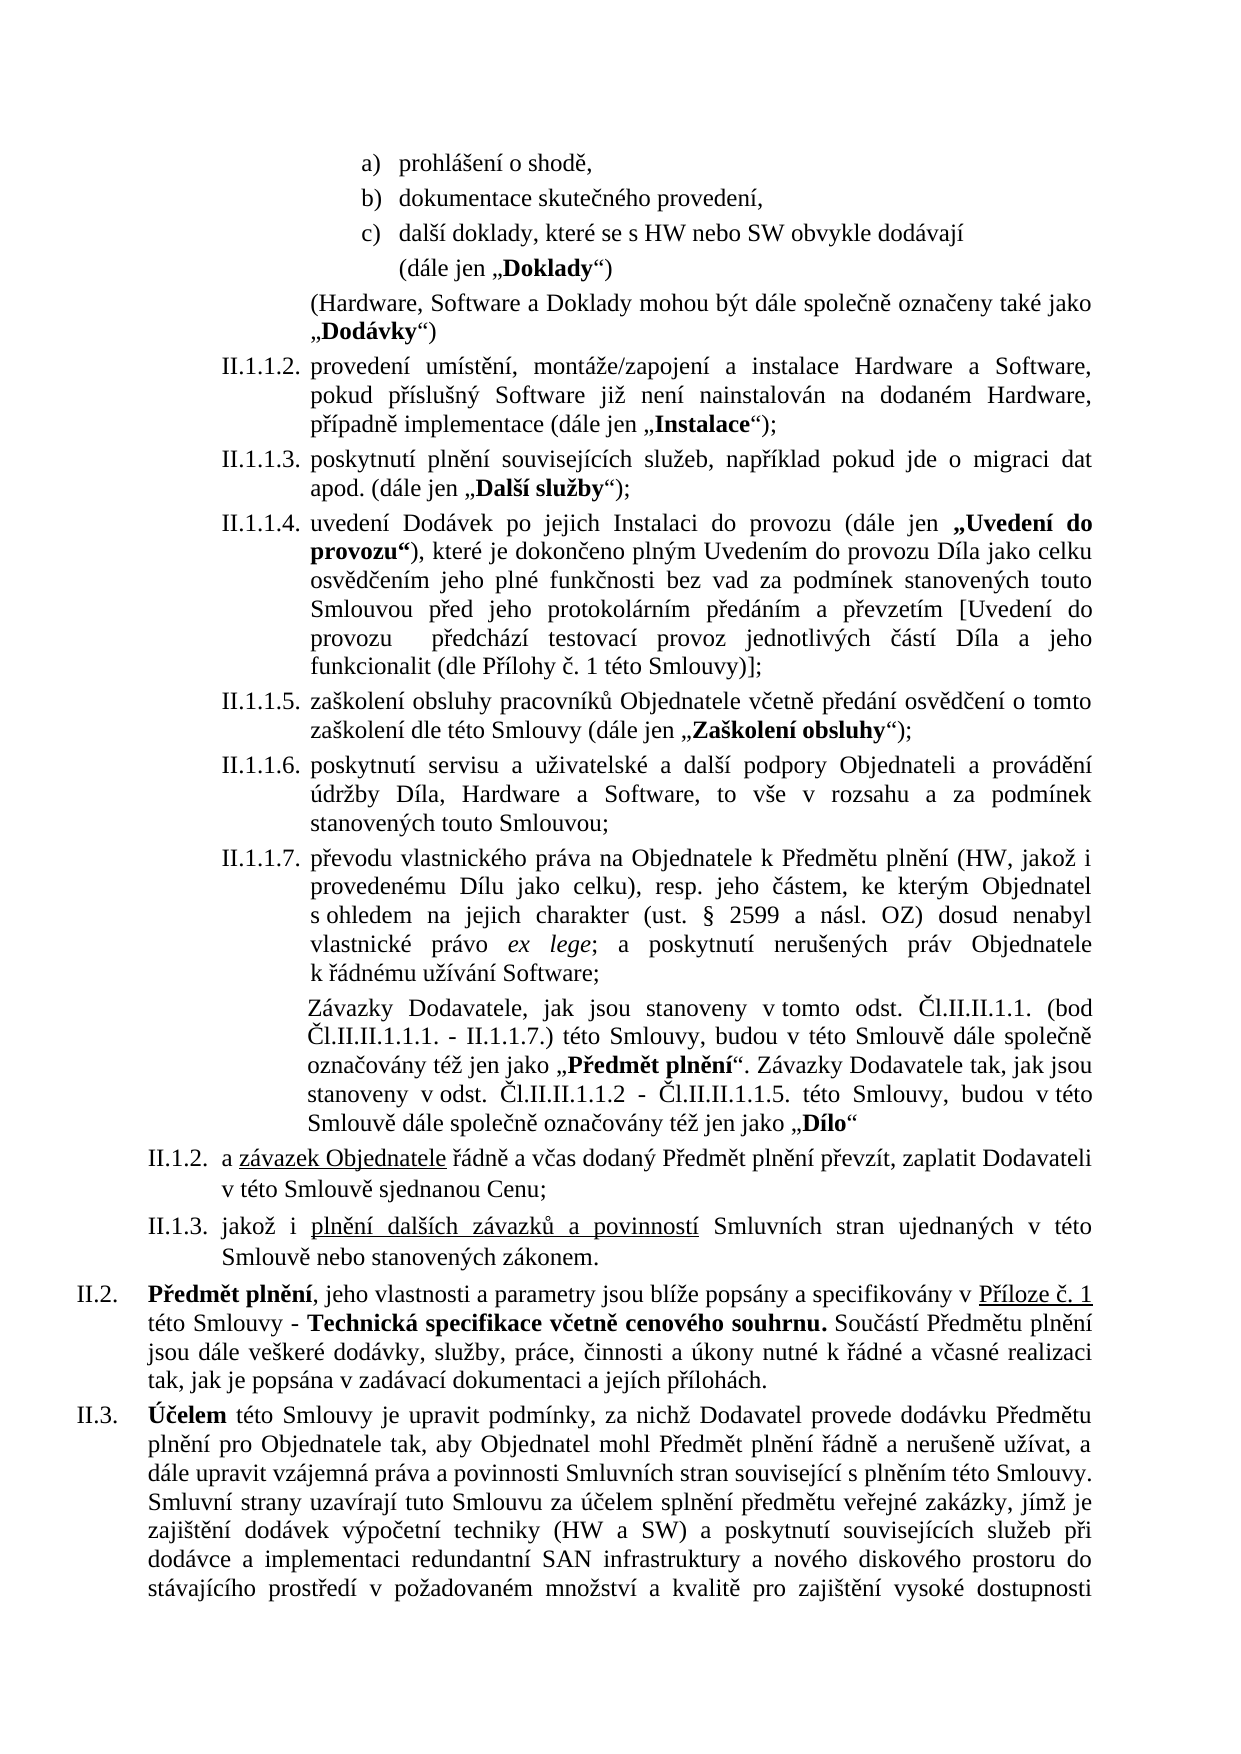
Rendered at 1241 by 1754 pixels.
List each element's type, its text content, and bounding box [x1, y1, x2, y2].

list prohlášení o shodě, [361, 148, 1093, 176]
text uvedení Dodávek po jejich Instalaci do provozu (dále jen „Uvedení do provozu“), které je dokončeno plným Uvedením do provozu Díla jako celku osvědčením jeho plné funkčnosti bez vad za podmínek stanovených touto Smlouvou před jeho protokolárním předáním a převzetím [Uvedení do provozu předchází testovací provoz jednotlivých částí Díla a jeho funkcionalit (dle Přílohy č. 1 této Smlouvy)]; [221, 508, 1093, 680]
text a závazek Objednatele řádně a včas dodaný Předmět plnění převzít, zaplatit Dodavateli v této Smlouvě sjednanou Cenu; [148, 1143, 1093, 1202]
list (dále jen „Doklady“) [399, 253, 1093, 281]
text jakož i plnění dalších závazků a povinností Smluvních stran ujednaných v této Smlouvě nebo stanovených zákonem. [148, 1211, 1093, 1271]
list dokumentace skutečného provedení, [361, 183, 1093, 211]
list (Hardware, Software a Doklady mohou být dále společně označeny také jako „Dodávky“) [310, 288, 1093, 345]
text převodu vlastnického práva na Objednatele k Předmětu plnění (HW, jakož i provedenému Dílu jako celku), resp. jeho částem, ke kterým Objednatel s ohledem na jejich charakter (ust. § 2599 a násl. OZ) dosud nenabyl vlastnické právo ex lege; a poskytnutí nerušených práv Objednatele k řádnému užívání Software; [221, 843, 1093, 986]
list Závazky Dodavatele, jak jsou stanoveny v tomto odst. 2.1.1. (bod 2.1.1.1. - 2.1.1.7.) této Smlouvy, budou v této Smlouvě dále společně označovány též jen jako „Předmět plnění“. Závazky Dodavatele tak, jak jsou stanoveny v odst. 2.1.1.2 - 2.1.1.5. této Smlouvy, budou v této Smlouvě dále společně označovány též jen jako „Dílo“ [307, 993, 1093, 1136]
text zaškolení obsluhy pracovníků Objednatele včetně předání osvědčení o tomto zaškolení dle této Smlouvy (dále jen „Zaškolení obsluhy“); [221, 686, 1093, 744]
list Předmět plnění, jeho vlastnosti a parametry jsou blíže popsány a specifikovány v Příloze č. 1 této Smlouvy - Technická specifikace včetně cenového souhrnu. Součástí Předmětu plnění jsou dále veškeré dodávky, služby, práce, činnosti a úkony nutné k řádné a včasné realizaci tak, jak je popsána v zadávací dokumentaci a jejích přílohách. [118, 1279, 1093, 1394]
text provedení umístění, montáže/zapojení a instalace Hardware a Software, pokud příslušný Software již není nainstalován na dodaném Hardware, případně implementace (dále jen „Instalace“); [221, 351, 1093, 438]
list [118, 1401, 1093, 1602]
text poskytnutí plnění souvisejících služeb, například pokud jde o migraci dat apod. (dále jen „Další služby“); [221, 444, 1093, 501]
text poskytnutí servisu a uživatelské a další podpory Objednateli a provádění údržby Díla, Hardware a Software, to vše v rozsahu a za podmínek stanovených touto Smlouvou; [221, 750, 1093, 836]
list další doklady, které se s HW nebo SW obvykle dodávají [361, 218, 1093, 246]
